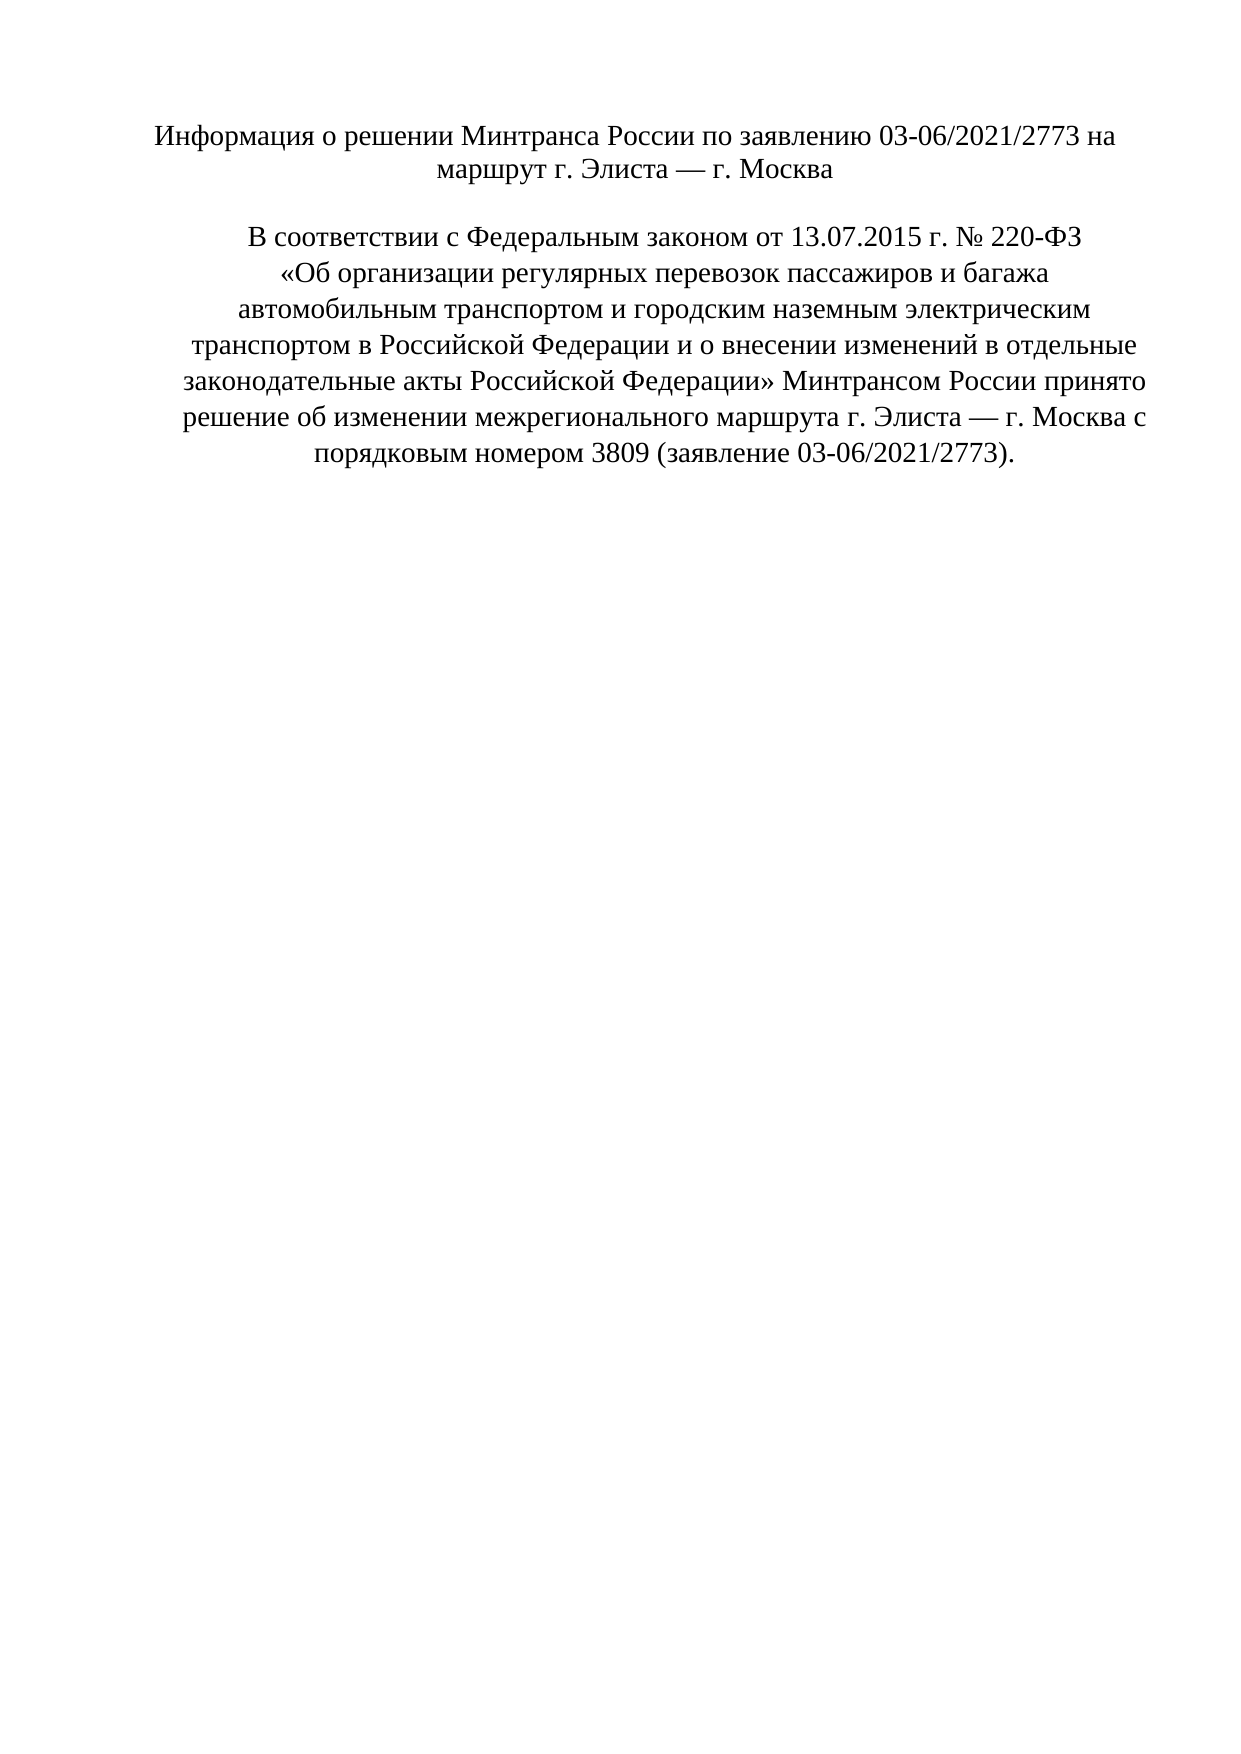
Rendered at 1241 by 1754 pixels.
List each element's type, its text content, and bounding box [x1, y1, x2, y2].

text Информация о решении Минтранса России по заявлению 03-06/2021/2773 на маршрут г. Элиста — г. Москва [118, 118, 1152, 185]
text В соответствии с Федеральным законом от 13.07.2015 г. № 220-ФЗ «Об организации регулярных перевозок пассажиров и багажа автомобильным транспортом и городским наземным электрическим транспортом в Российской Федерации и о внесении изменений в отдельные законодательные акты Российской Федерации» Минтрансом России принято решение об изменении межрегионального маршрута г. Элиста — г. Москва с порядковым номером 3809 (заявление 03-06/2021/2773). [177, 219, 1152, 469]
